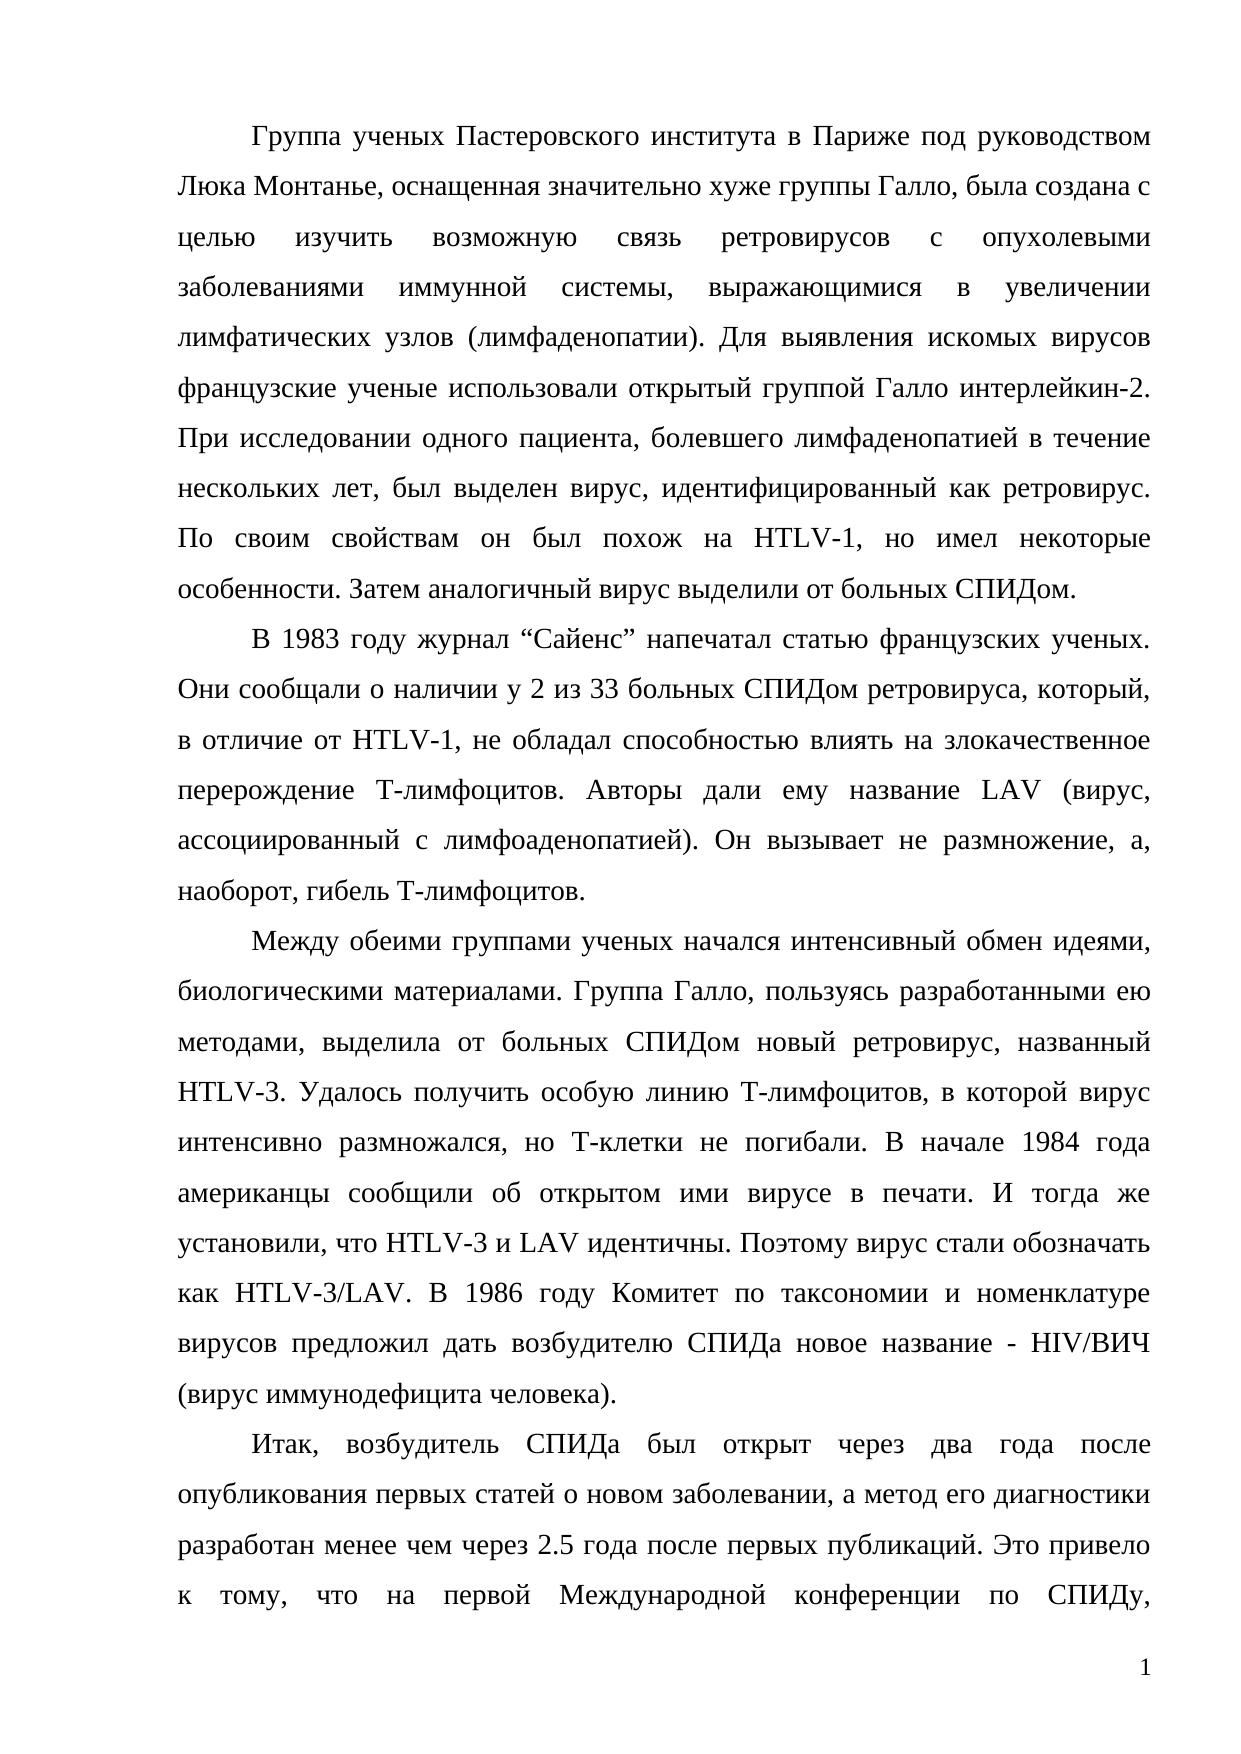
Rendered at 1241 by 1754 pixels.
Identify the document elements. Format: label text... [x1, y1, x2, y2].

text В 1983 году журнал “Сайенс” напечатал статью французских ученых. Они сообщали о наличии у 2 из 33 больных СПИДом ретровируса, который, в отличие от HTLV-1, не обладал способностью влиять на злокачественное перерождение Т-лимфоцитов. Авторы дали ему название LAV (вирус, ассоциированный с лимфоаденопатией). Он вызывает не размножение, а, наоборот, гибель Т-лимфоцитов. [177, 621, 1152, 906]
text Между обеими группами ученых начался интенсивный обмен идеями, биологическими материалами. Группа Галло, пользуясь разработанными ею методами, выделила от больных СПИДом новый ретровирус, названный HTLV-3. Удалось получить особую линию Т-лимфоцитов, в которой вирус интенсивно размножался, но Т-клетки не погибали. В начале 1984 года американцы сообщили об открытом ими вирусе в печати. И тогда же установили, что HTLV-3 и LAV идентичны. Поэтому вирус стали обозначать как HTLV-3/LAV. В 1986 году Комитет по таксономии и номенклатуре вирусов предложил дать возбудителю СПИДа новое название - HIV/ВИЧ (вирус иммунодефицита человека). [177, 923, 1152, 1409]
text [177, 1426, 1152, 1611]
text Группа ученых Пастеровского института в Париже под руководством Люка Монтанье, оснащенная значительно хуже группы Галло, была создана с целью изучить возможную связь ретровирусов с опухолевыми заболеваниями иммунной системы, выражающимися в увеличении лимфатических узлов (лимфаденопатии). Для выявления искомых вирусов французские ученые использовали открытый группой Галло интерлейкин-2. При исследовании одного пациента, болевшего лимфаденопатией в течение нескольких лет, был выделен вирус, идентифицированный как ретровирус. По своим свойствам он был похож на HTLV-1, но имел некоторые особенности. Затем аналогичный вирус выделили от больных СПИДом. [177, 118, 1152, 604]
